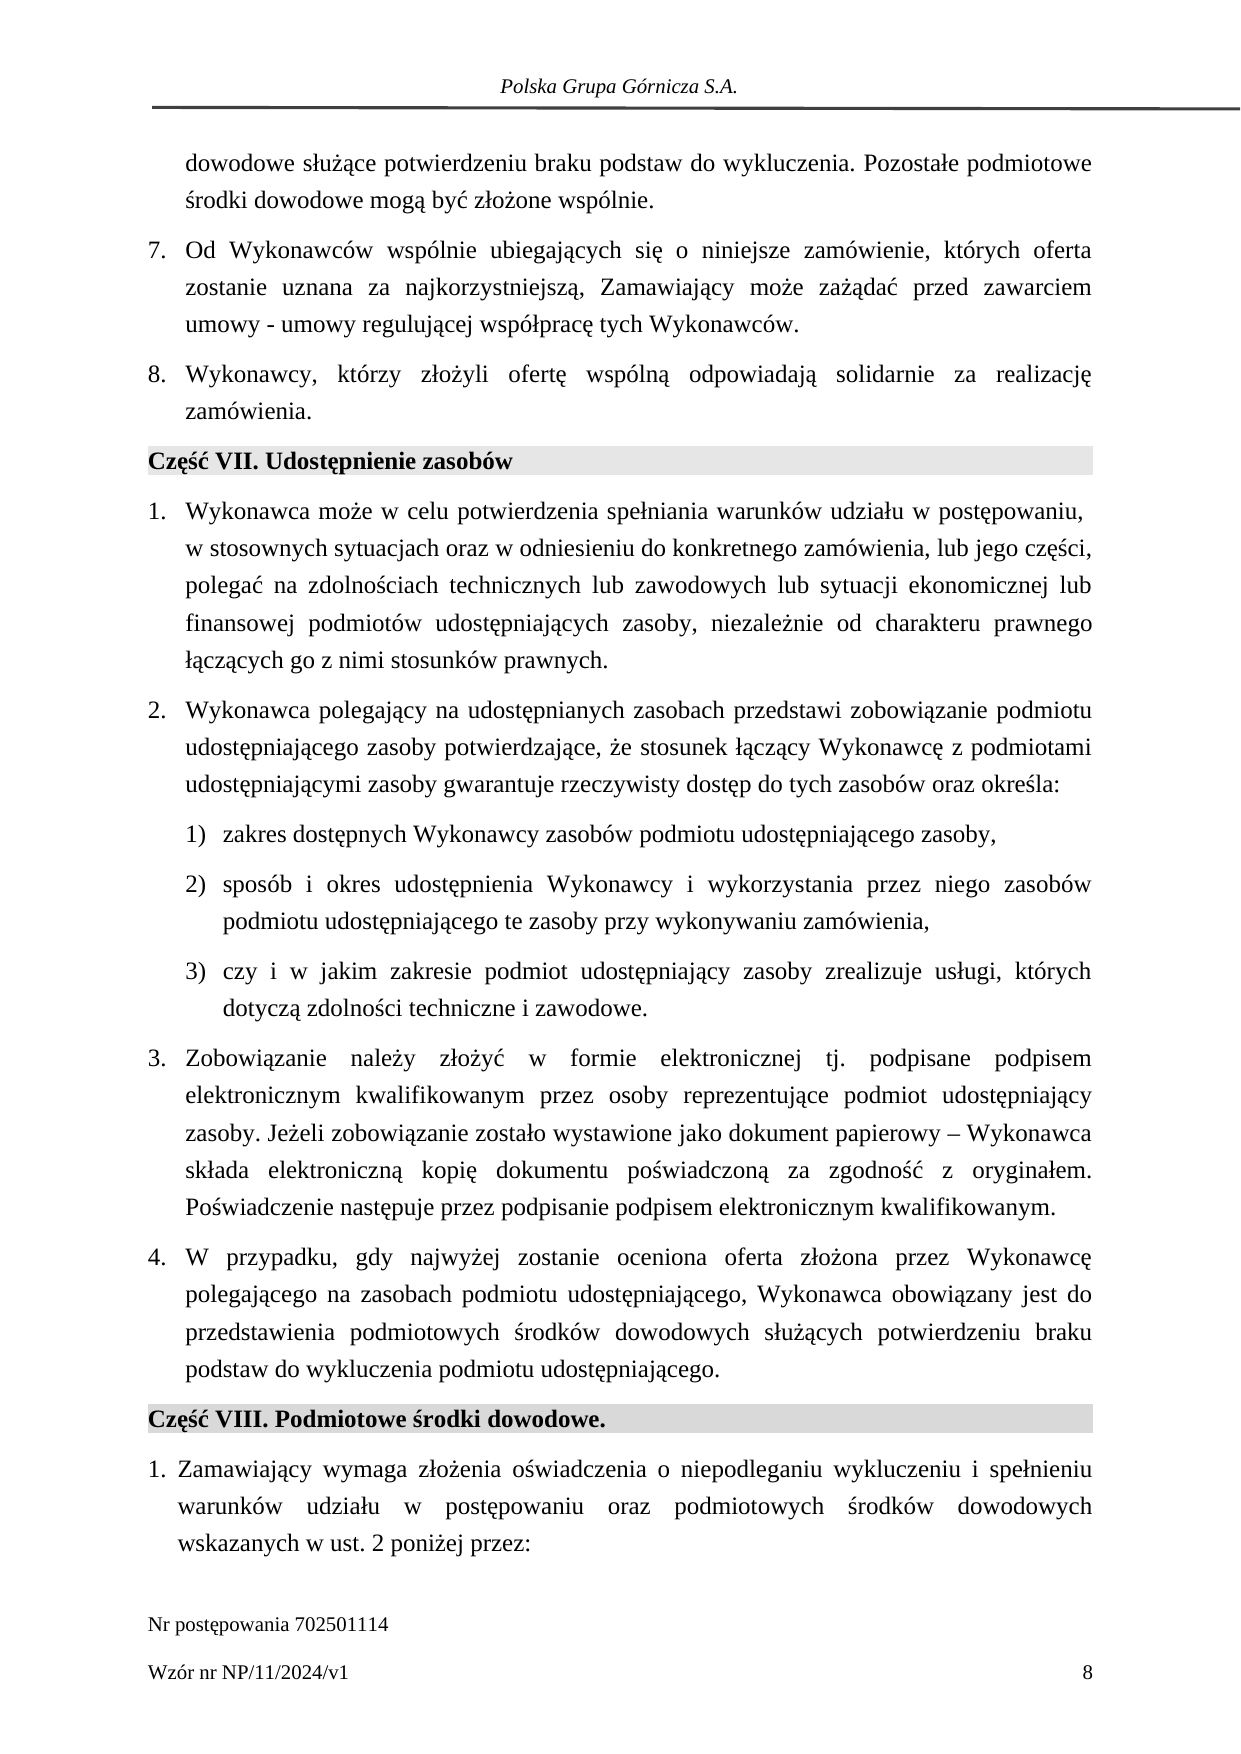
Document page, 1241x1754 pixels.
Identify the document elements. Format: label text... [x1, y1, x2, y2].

subtitle Część VII. Udostępnienie zasobów [148, 446, 1093, 475]
list Wykonawcy, którzy złożyli ofertę wspólną odpowiadają solidarnie za realizację zamówienia. [148, 359, 1093, 425]
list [148, 148, 1093, 214]
list czy i w jakim zakresie podmiot udostępniający zasoby zrealizuje usługi, których dotyczą zdolności techniczne i zawodowe. [185, 956, 1093, 1022]
list W przypadku, gdy najwyżej zostanie oceniona oferta złożona przez Wykonawcę polegającego na zasobach podmiotu udostępniającego, Wykonawca obowiązany jest do przedstawienia podmiotowych środków dowodowych służących potwierdzeniu braku podstaw do wykluczenia podmiotu udostępniającego. [148, 1242, 1093, 1383]
list Od Wykonawców wspólnie ubiegających się o niniejsze zamówienie, których oferta zostanie uznana za najkorzystniejszą, Zamawiający może zażądać przed zawarciem umowy - umowy regulującej współpracę tych Wykonawców. [148, 235, 1093, 338]
list Wykonawca polegający na udostępnianych zasobach przedstawi zobowiązanie podmiotu udostępniającego zasoby potwierdzające, że stosunek łączący Wykonawcę z podmiotami udostępniającymi zasoby gwarantuje rzeczywisty dostęp do tych zasobów oraz określa: [148, 695, 1093, 798]
list Zobowiązanie należy złożyć w formie elektronicznej tj. podpisane podpisem elektronicznym kwalifikowanym przez osoby reprezentujące podmiot udostępniający zasoby. Jeżeli zobowiązanie zostało wystawione jako dokument papierowy – Wykonawca składa elektroniczną kopię dokumentu poświadczoną za zgodność z oryginałem. Poświadczenie następuje przez podpisanie podpisem elektronicznym kwalifikowanym. [148, 1043, 1093, 1221]
list Wykonawca może w celu potwierdzenia spełniania warunków udziału w postępowaniu, w stosownych sytuacjach oraz w odniesieniu do konkretnego zamówienia, lub jego części, polegać na zdolnościach technicznych lub zawodowych lub sytuacji ekonomicznej lub finansowej podmiotów udostępniających zasoby, niezależnie od charakteru prawnego łączących go z nimi stosunków prawnych. [148, 496, 1093, 674]
list sposób i okres udostępnienia Wykonawcy i wykorzystania przez niego zasobów podmiotu udostępniającego te zasoby przy wykonywaniu zamówienia, [185, 869, 1093, 935]
subtitle Część VIII. Podmiotowe środki dowodowe. [148, 1404, 1093, 1433]
list Zamawiający wymaga złożenia oświadczenia o niepodleganiu wykluczeniu i spełnieniu warunków udziału w postępowaniu oraz podmiotowych środków dowodowych wskazanych w ust. 2 poniżej przez: [148, 1454, 1093, 1557]
list zakres dostępnych Wykonawcy zasobów podmiotu udostępniającego zasoby, [185, 819, 1093, 848]
